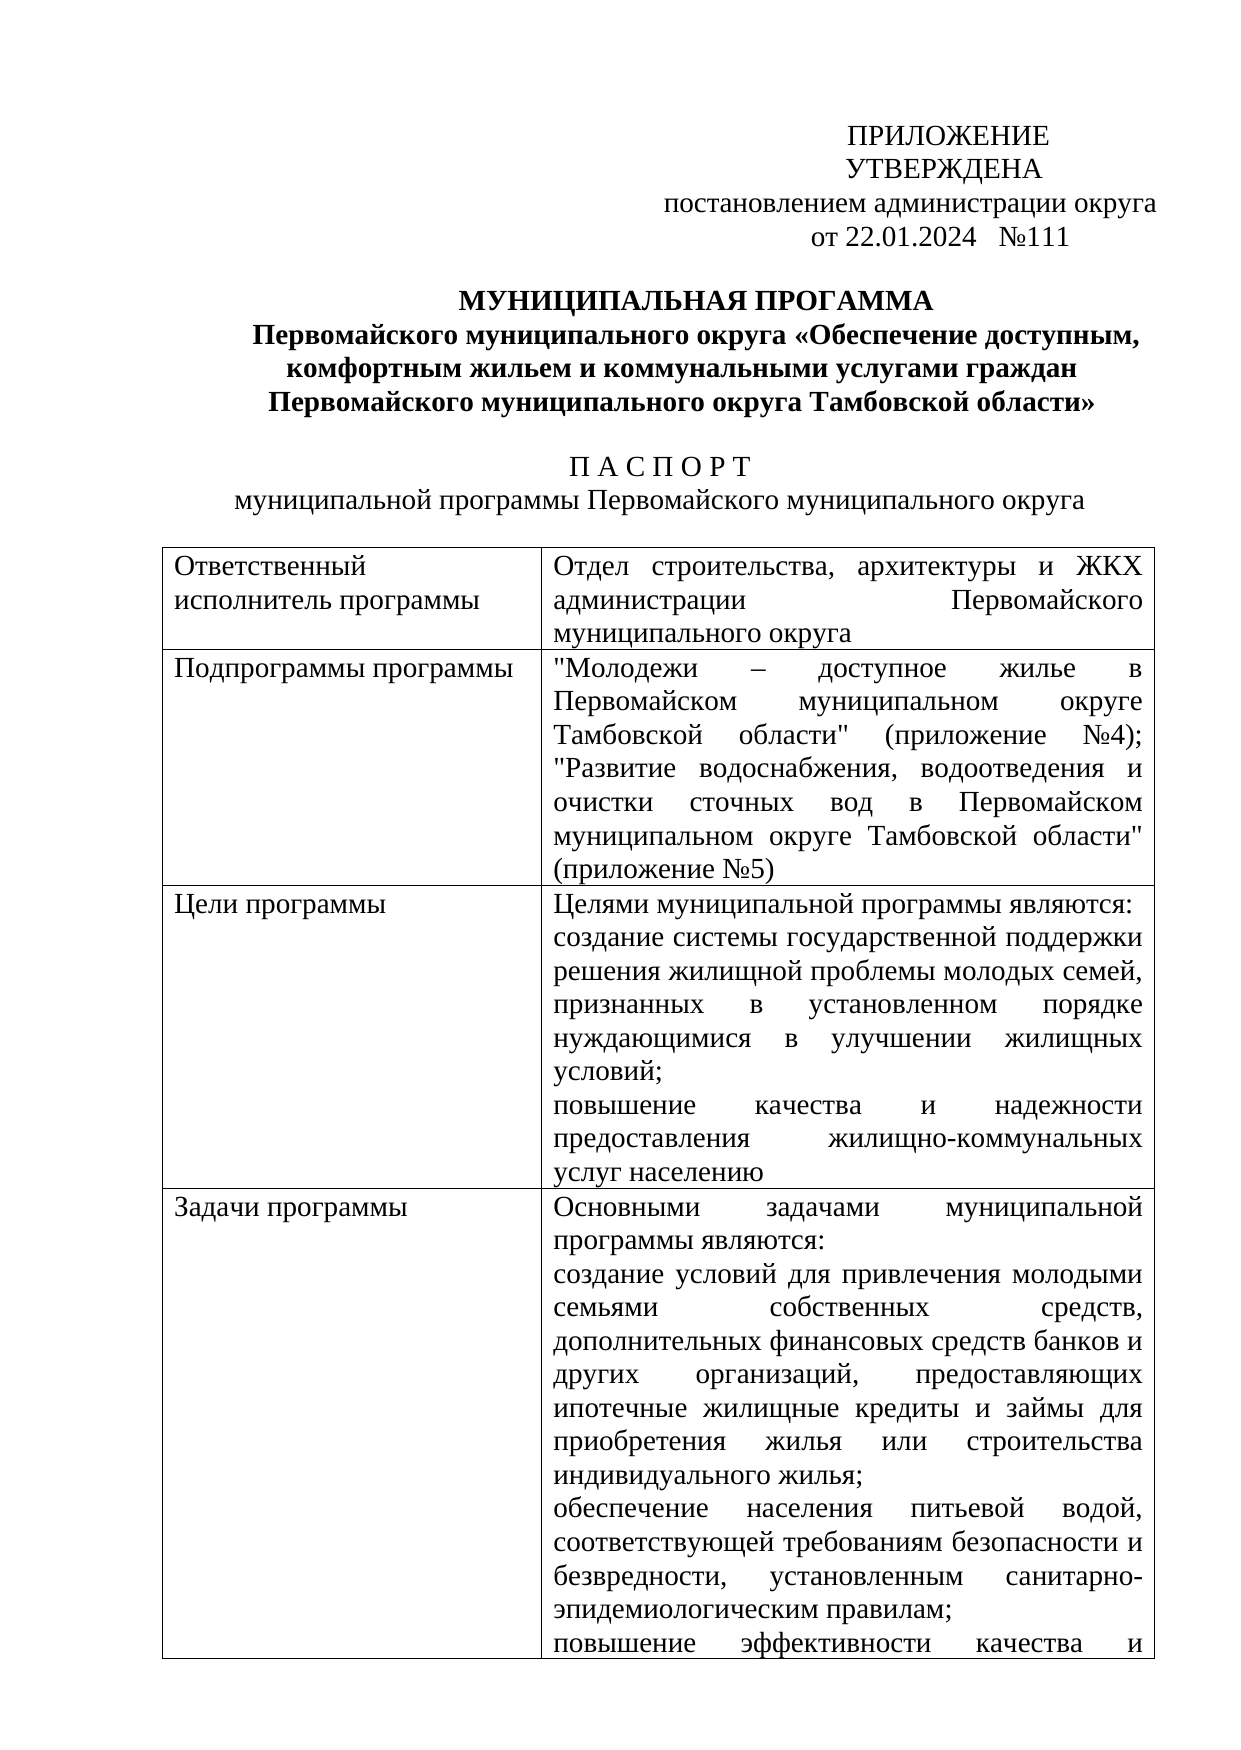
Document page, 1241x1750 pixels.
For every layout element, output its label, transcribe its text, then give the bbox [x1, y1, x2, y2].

table_header Отдел строительства, архитектуры и ЖКХ администрации Первомайского муниципального округа [542, 548, 1154, 649]
text постановлением администрации округа [207, 185, 1157, 219]
table_cell "Молодежи – доступное жилье в Первомайском муниципальном округе Тамбовской области" (приложение №4); "Развитие водоснабжения, водоотведения и очистки сточных вод в Первомайском муниципальном округе Тамбовской области" (приложение №5) [542, 650, 1154, 885]
table_cell Целями муниципальной программы являются: создание системы государственной поддержки решения жилищной проблемы молодых семей, признанных в установленном порядке нуждающимися в улучшении жилищных условий; повышение качества и надежности предоставления жилищно-коммунальных услуг населению [542, 886, 1154, 1188]
text от 22.01.2024 №111 [207, 219, 1157, 252]
text ПРИЛОЖЕНИЕ [162, 118, 1157, 152]
text МУНИЦИПАЛЬНАЯ ПРОГАММА [207, 283, 1157, 317]
table_cell Цели программы [163, 886, 541, 1188]
text УТВЕРЖДЕНА [207, 152, 1157, 185]
table_header Ответственный исполнитель программы [163, 548, 541, 649]
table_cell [542, 1189, 1154, 1658]
text муниципальной программы Первомайского муниципального округа [162, 482, 1157, 516]
table_cell Задачи программы [163, 1189, 541, 1658]
text Первомайского муниципального округа «Обеспечение доступным, комфортным жильем и коммунальными услугами граждан Первомайского муниципального округа Тамбовской области» [207, 317, 1157, 418]
text П А С П О Р Т [162, 449, 1157, 482]
table_cell Подпрограммы программы [163, 650, 541, 885]
